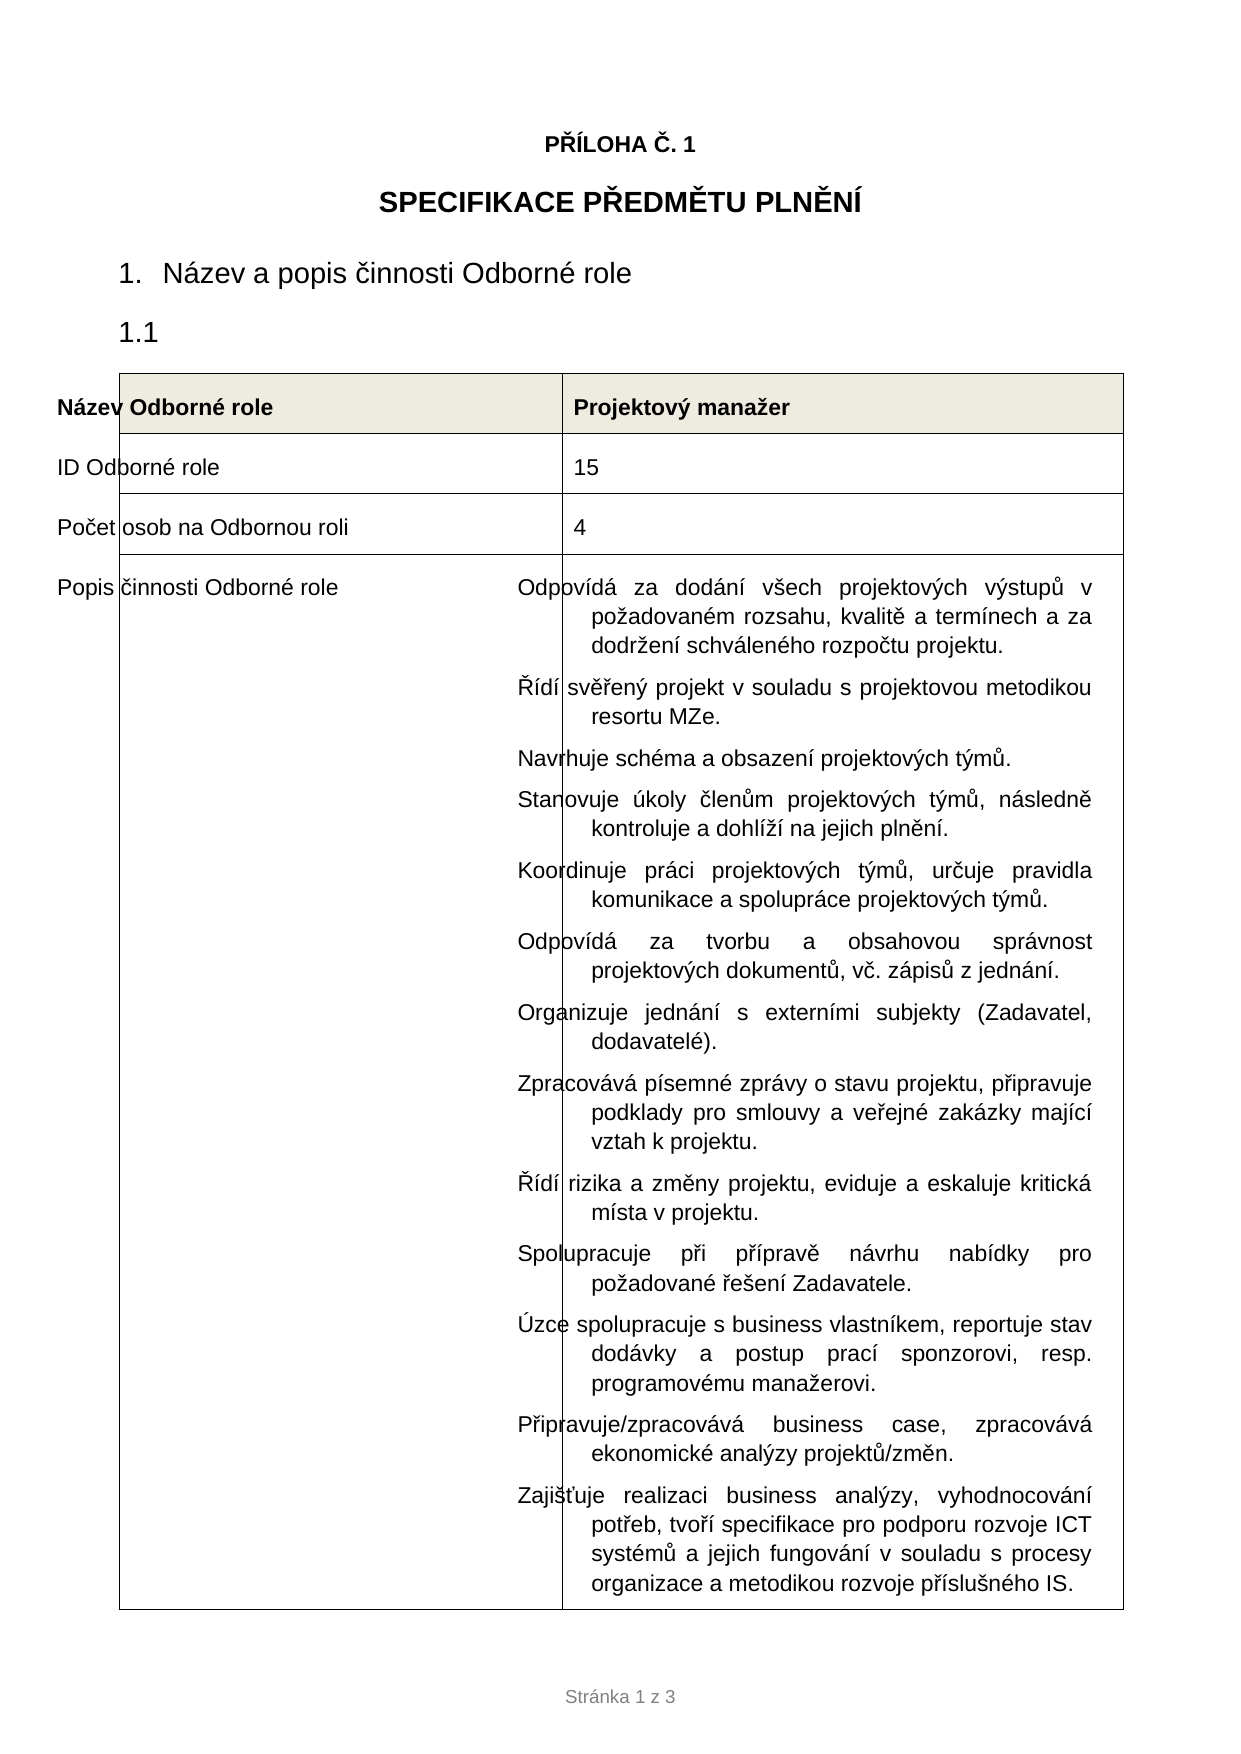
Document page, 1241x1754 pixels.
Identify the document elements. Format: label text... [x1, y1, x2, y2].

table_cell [563, 555, 1123, 1609]
table_header Název Odborné role [120, 374, 562, 433]
table_cell 15 [563, 434, 1123, 493]
table_header Projektový manažer [563, 374, 1123, 433]
table_cell ID Odborné role [120, 434, 562, 493]
table_cell 4 [563, 494, 1123, 553]
table_cell Počet osob na Odbornou roli [120, 494, 562, 553]
list Název a popis činnosti Odborné role [118, 256, 1122, 289]
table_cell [120, 555, 562, 1609]
list PŘÍLOHA Č. 1 SPECIFIKACE PŘEDMĚTU PLNĚNÍ [118, 131, 1122, 218]
list 1.1 [118, 314, 1122, 348]
